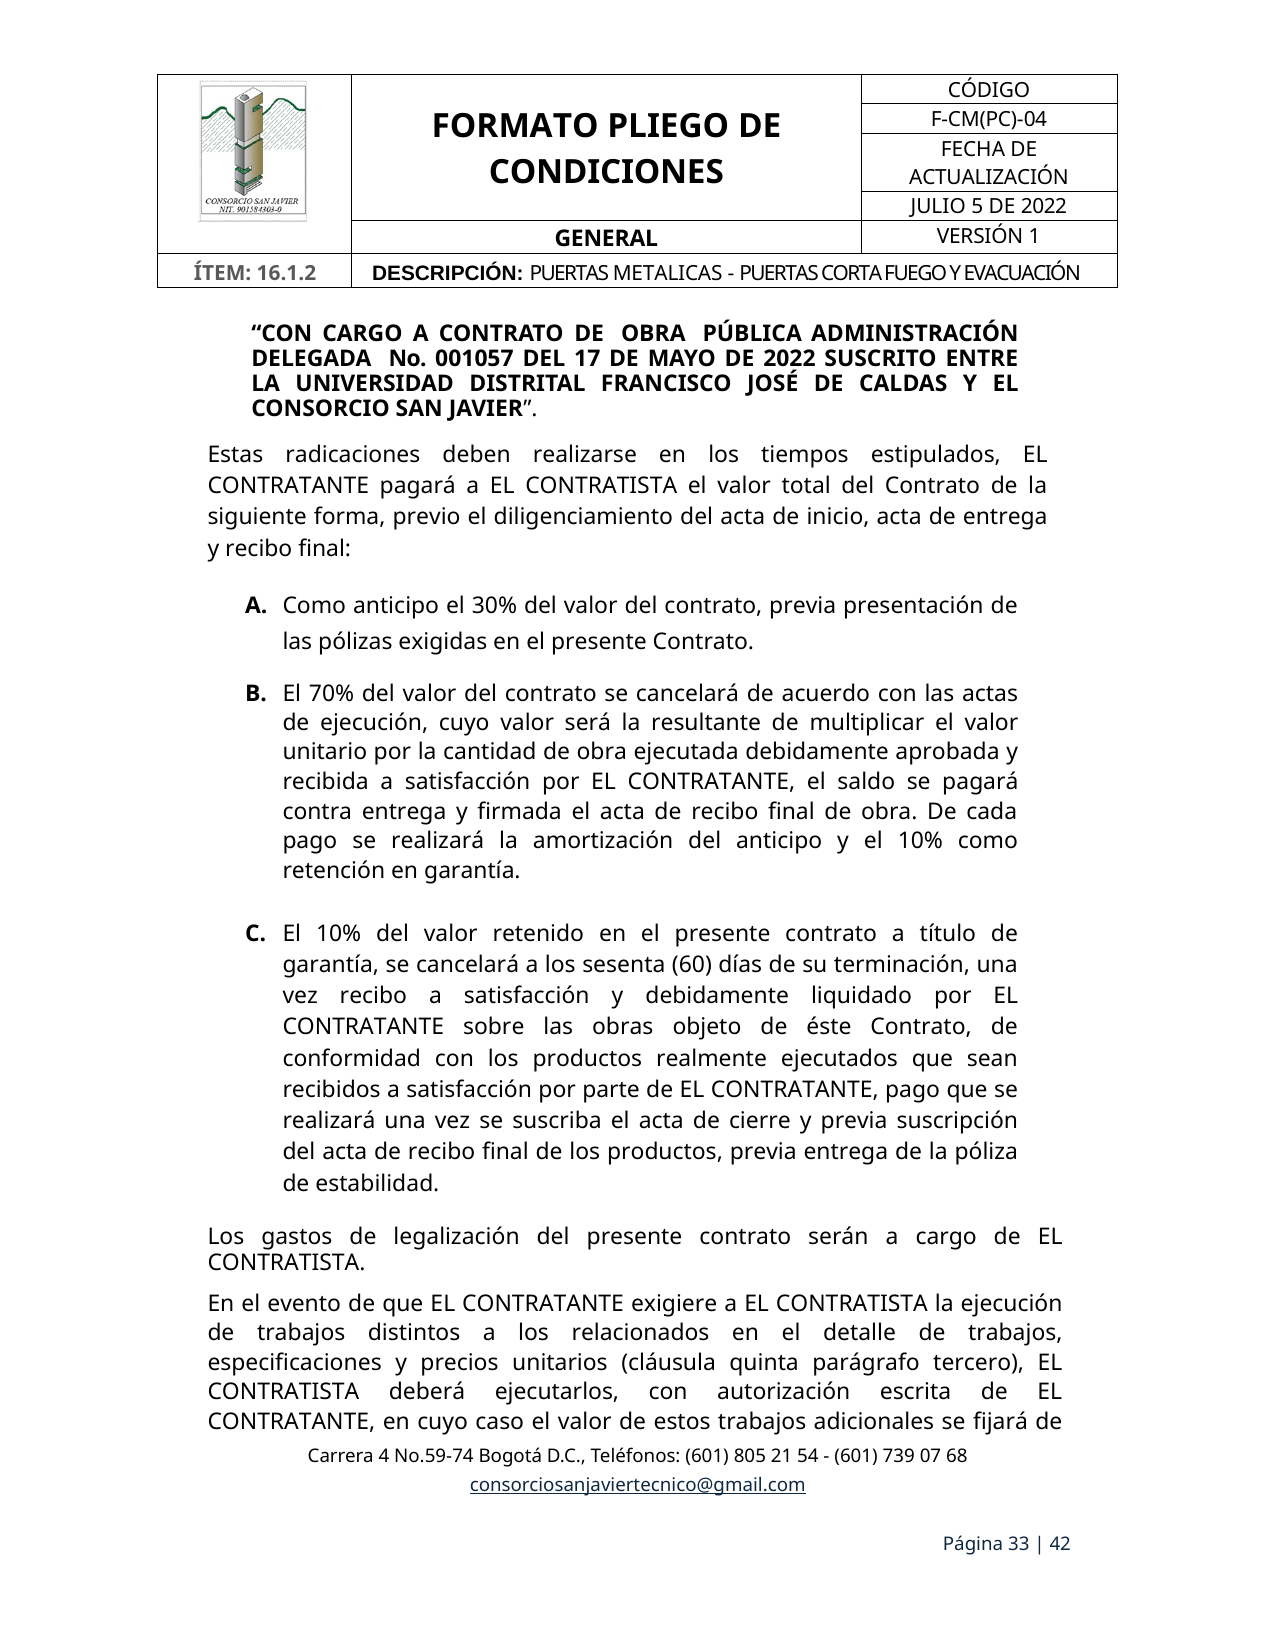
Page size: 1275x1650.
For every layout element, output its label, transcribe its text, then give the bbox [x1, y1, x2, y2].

list El 10% del valor retenido en el presente contrato a título de garantía, se cancelará a los sesenta (60) días de su terminación, una vez recibo a satisfacción y debidamente liquidado por EL CONTRATANTE sobre las obras objeto de éste Contrato, de conformidad con los productos realmente ejecutados que sean recibidos a satisfacción por parte de EL CONTRATANTE, pago que se realizará una vez se suscriba el acta de cierre y previa suscripción del acta de recibo final de los productos, previa entrega de la póliza de estabilidad. [245, 917, 1019, 1198]
list El 70% del valor del contrato se cancelará de acuerdo con las actas de ejecución, cuyo valor será la resultante de multiplicar el valor unitario por la cantidad de obra ejecutada debidamente aprobada y recibida a satisfacción por EL CONTRATANTE, el saldo se pagará contra entrega y firmada el acta de recibo final de obra. De cada pago se realizará la amortización del anticipo y el 10% como retención en garantía. [245, 677, 1019, 885]
text Estas radicaciones deben realizarse en los tiempos estipulados, EL CONTRATANTE pagará a EL CONTRATISTA el valor total del Contrato de la siguiente forma, previo el diligenciamiento del acta de inicio, acta de entrega y recibo final: [207, 438, 1048, 563]
text “CON CARGO A CONTRATO DE OBRA PÚBLICA ADMINISTRACIÓN DELEGADA No. 001057 DEL 17 DE MAYO DE 2022 SUSCRITO ENTRE LA UNIVERSIDAD DISTRITAL FRANCISCO JOSÉ DE CALDAS Y EL CONSORCIO SAN JAVIER”. [251, 322, 1019, 421]
list Como anticipo el 30% del valor del contrato, previa presentación de las pólizas exigidas en el presente Contrato. [245, 589, 1019, 656]
picture [198, 80, 308, 222]
text Los gastos de legalización del presente contrato serán a cargo de EL CONTRATISTA. [207, 1224, 1063, 1275]
